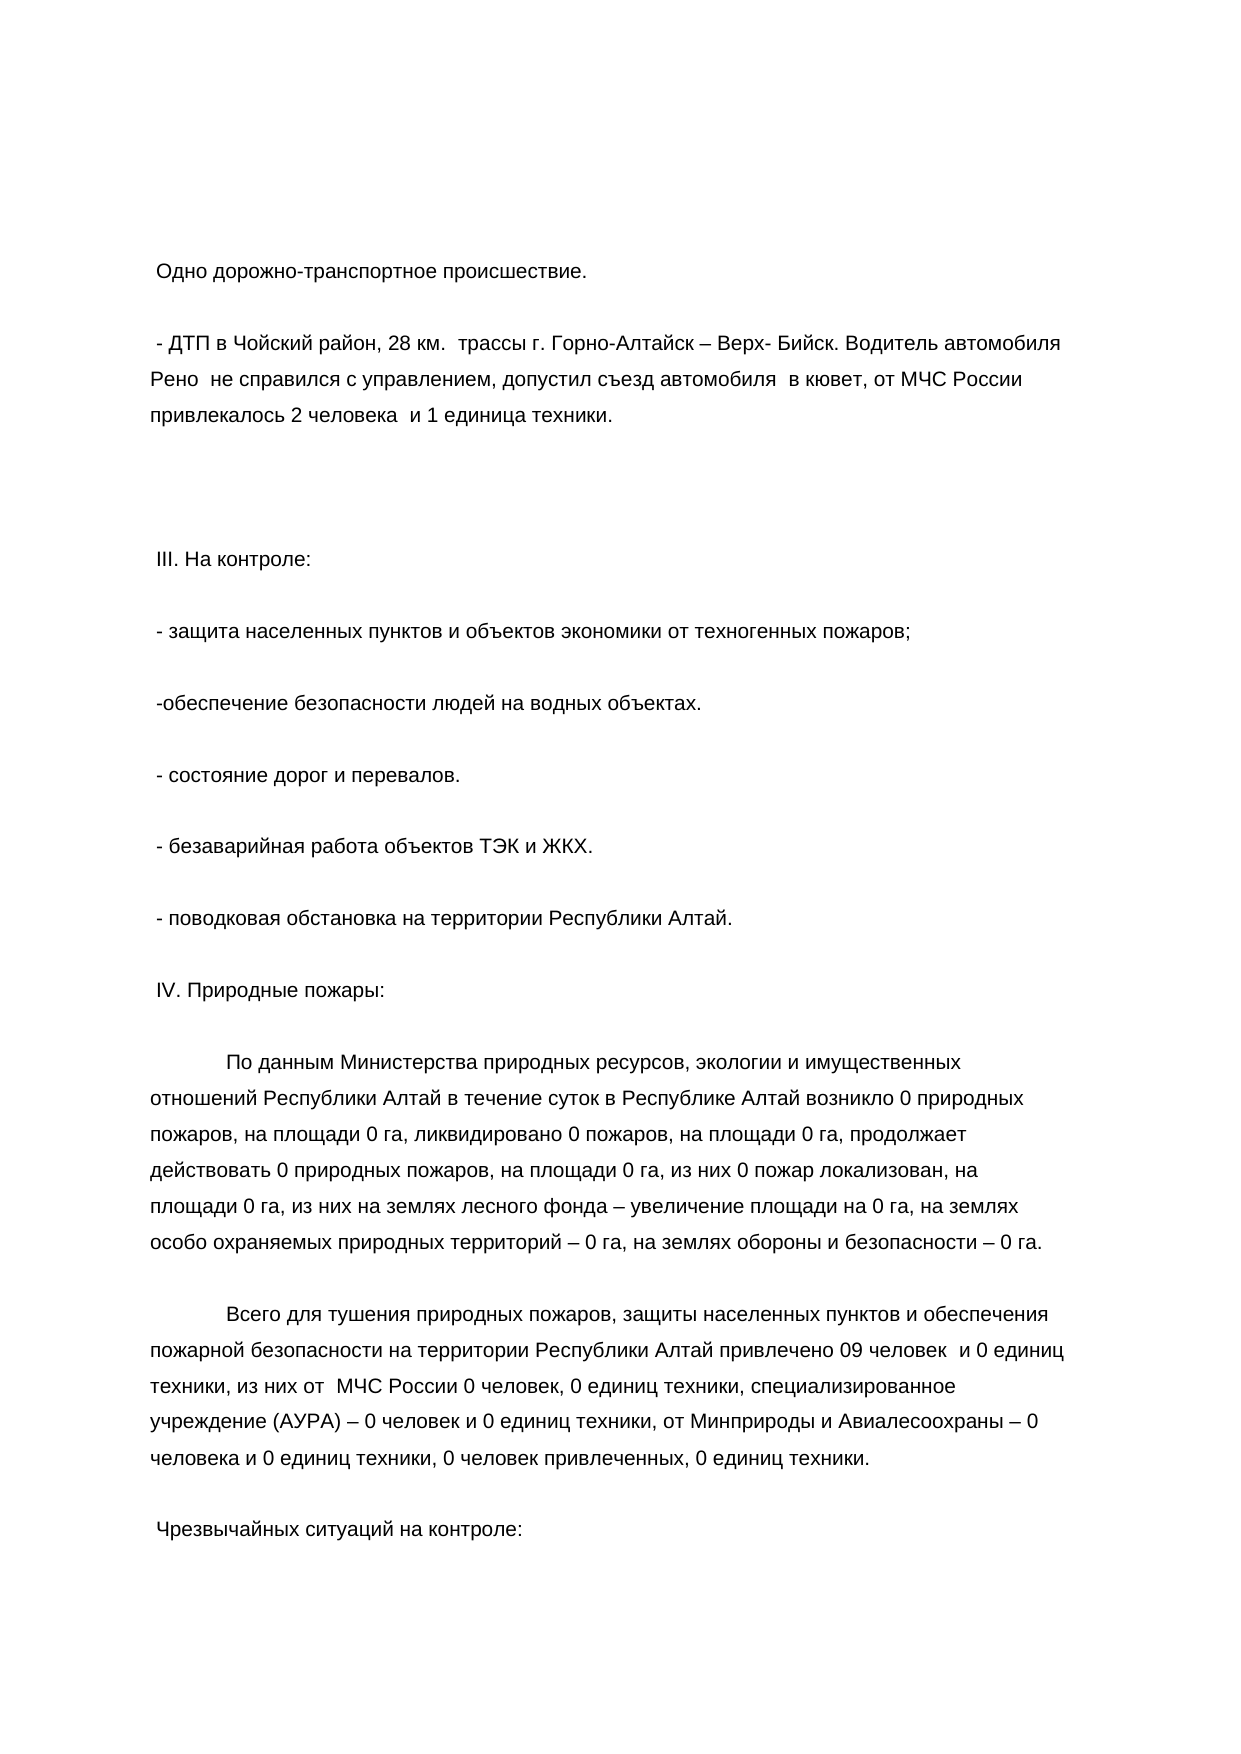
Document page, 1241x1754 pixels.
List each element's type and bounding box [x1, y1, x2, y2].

table_cell [140, 150, 1078, 1577]
